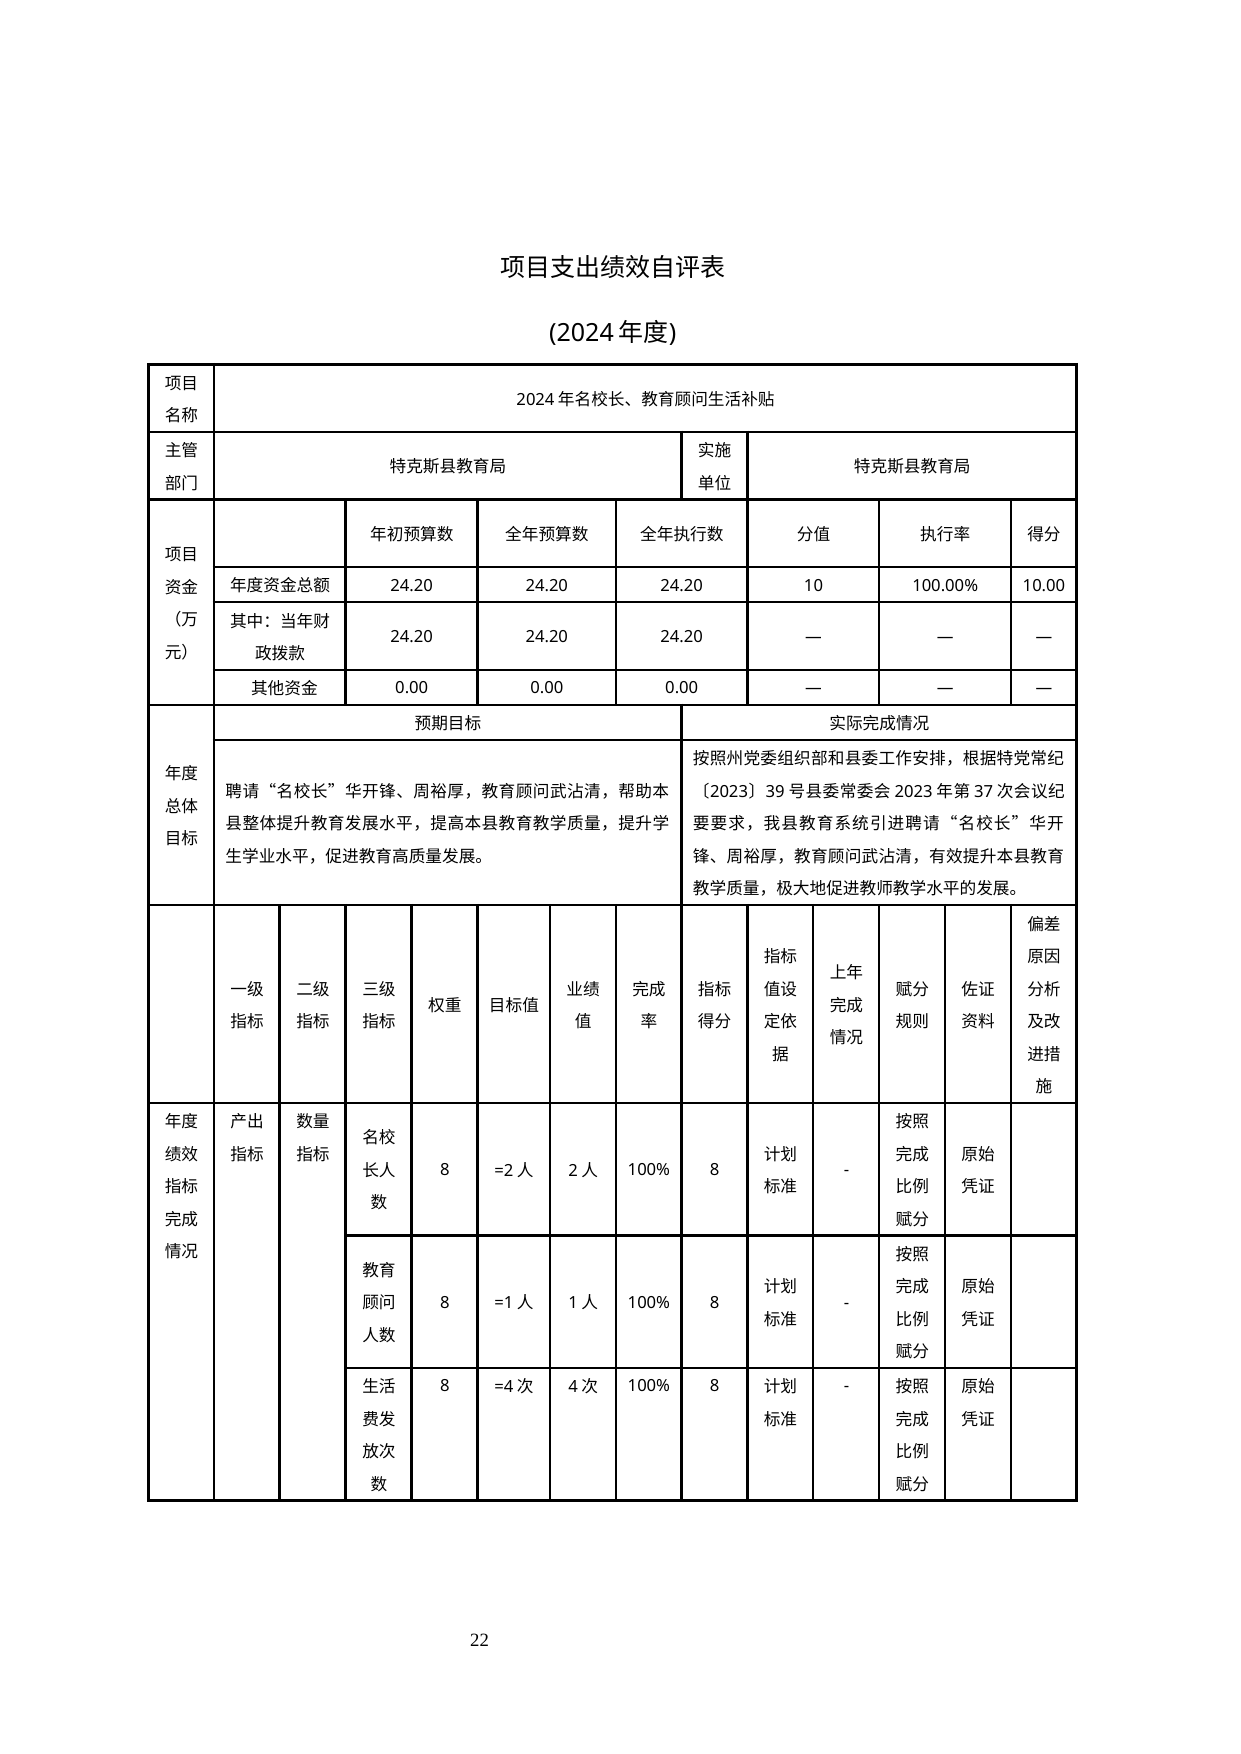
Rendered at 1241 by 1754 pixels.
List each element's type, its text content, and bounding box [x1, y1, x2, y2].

table_header 项目支出绩效自评表 [148, 233, 1077, 298]
table_cell 生活费发放次数 [347, 1369, 410, 1499]
table_cell 全年预算数 [479, 501, 615, 566]
table_cell 得分 [1012, 501, 1075, 566]
table_cell 一级指标 [215, 906, 278, 1101]
table_cell [1012, 1369, 1075, 1499]
table_cell 24.20 [347, 568, 476, 601]
table_cell [150, 906, 213, 1101]
table_cell 8 [413, 1104, 476, 1234]
table_cell 24.20 [617, 568, 746, 601]
table_cell 三级指标 [347, 906, 410, 1101]
table_cell 特克斯县教育局 [749, 433, 1075, 498]
table_cell 原始凭证 [946, 1104, 1010, 1234]
table_cell 0.00 [479, 671, 615, 703]
table_cell 全年执行数 [617, 501, 746, 566]
table_cell 执行率 [880, 501, 1010, 566]
table_cell [1012, 1104, 1075, 1234]
table_cell 完成率 [617, 906, 680, 1101]
table_cell 实际完成情况 [683, 706, 1075, 739]
table_cell 名校长人数 [347, 1104, 410, 1234]
table_cell 1人 [551, 1237, 615, 1367]
table_cell — [749, 671, 878, 703]
table_cell 上年完成情况 [814, 906, 878, 1101]
table_cell 按照完成比例赋分 [880, 1104, 944, 1234]
table_cell 8 [683, 1104, 746, 1234]
table_cell 项目名称 [150, 366, 213, 431]
table_cell 10.00 [1012, 568, 1075, 601]
table_cell 按照完成比例赋分 [880, 1369, 944, 1499]
table_cell 2024年名校长、教育顾问生活补贴 [215, 366, 1075, 431]
table_cell 二级指标 [281, 906, 344, 1101]
table_cell =2人 [479, 1104, 549, 1234]
table_cell 计划标准 [749, 1369, 812, 1499]
table_cell 0.00 [617, 671, 746, 703]
table_cell 计划标准 [749, 1237, 812, 1367]
table_cell 24.20 [617, 603, 746, 668]
table_cell 24.20 [479, 603, 615, 668]
table_cell 佐证资料 [946, 906, 1010, 1101]
table_cell 100% [617, 1237, 680, 1367]
table_cell — [749, 603, 878, 668]
table_cell 赋分规则 [880, 906, 944, 1101]
table_cell 年度资金总额 [215, 568, 344, 601]
table_cell 业绩值 [551, 906, 615, 1101]
table_cell =1人 [479, 1237, 549, 1367]
table_cell 偏差原因分析及改进措施 [1012, 906, 1075, 1101]
table_cell 24.20 [479, 568, 615, 601]
table_cell 10 [749, 568, 878, 601]
table_cell [1012, 1237, 1075, 1367]
table_cell - [814, 1237, 878, 1367]
table_cell 按照州党委组织部和县委工作安排，根据特党常纪〔2023〕39号县委常委会2023年第37次会议纪要要求，我县教育系统引进聘请“名校长”华开锋、周裕厚，教育顾问武沾清，有效提升本县教育教学质量，极大地促进教师教学水平的发展。 [683, 741, 1075, 904]
table_cell 100% [617, 1104, 680, 1234]
table_cell 2人 [551, 1104, 615, 1234]
table_cell 聘请“名校长”华开锋、周裕厚，教育顾问武沾清，帮助本县整体提升教育发展水平，提高本县教育教学质量，提升学生学业水平，促进教育高质量发展。 [215, 741, 680, 904]
table_cell — [1012, 603, 1075, 668]
table_cell 4次 [551, 1369, 615, 1499]
table_cell 预期目标 [215, 706, 680, 739]
table_cell 0.00 [347, 671, 476, 703]
table_cell 实施单位 [683, 433, 746, 498]
table_cell 原始凭证 [946, 1237, 1010, 1367]
table_cell 100% [617, 1369, 680, 1499]
table_cell 8 [413, 1369, 476, 1499]
table_cell 其中：当年财政拨款 [215, 603, 344, 668]
table_cell — [880, 603, 1010, 668]
table_cell 产出指标 [215, 1104, 278, 1499]
table_cell (2024年度) [148, 298, 1077, 363]
table_cell - [814, 1104, 878, 1234]
table_cell 权重 [413, 906, 476, 1101]
table_cell 计划标准 [749, 1104, 812, 1234]
table_cell 教育顾问人数 [347, 1237, 410, 1367]
table_cell — [880, 671, 1010, 703]
table_cell 特克斯县教育局 [215, 433, 680, 498]
table_cell 年度绩效指标完成情况 [150, 1104, 213, 1499]
table_cell 目标值 [479, 906, 549, 1101]
table_cell — [1012, 671, 1075, 703]
table_cell 按照完成比例赋分 [880, 1237, 944, 1367]
table_cell 其他资金 [215, 671, 344, 703]
table_cell 24.20 [347, 603, 476, 668]
table_cell 8 [413, 1237, 476, 1367]
table_cell 8 [683, 1369, 746, 1499]
table_cell 指标得分 [683, 906, 746, 1101]
table_cell 数量指标 [281, 1104, 344, 1499]
table_cell - [814, 1369, 878, 1499]
table_cell 100.00% [880, 568, 1010, 601]
table_cell 8 [683, 1237, 746, 1367]
table_cell 分值 [749, 501, 878, 566]
table_cell 项目资金（万元） [150, 501, 213, 703]
table_cell 原始凭证 [946, 1369, 1010, 1499]
table_cell [215, 501, 344, 566]
table_cell 年初预算数 [347, 501, 476, 566]
table_cell 指标值设定依据 [749, 906, 812, 1101]
table_cell 主管部门 [150, 433, 213, 498]
table_cell 年度总体目标 [150, 706, 213, 904]
table_cell =4次 [479, 1369, 549, 1499]
